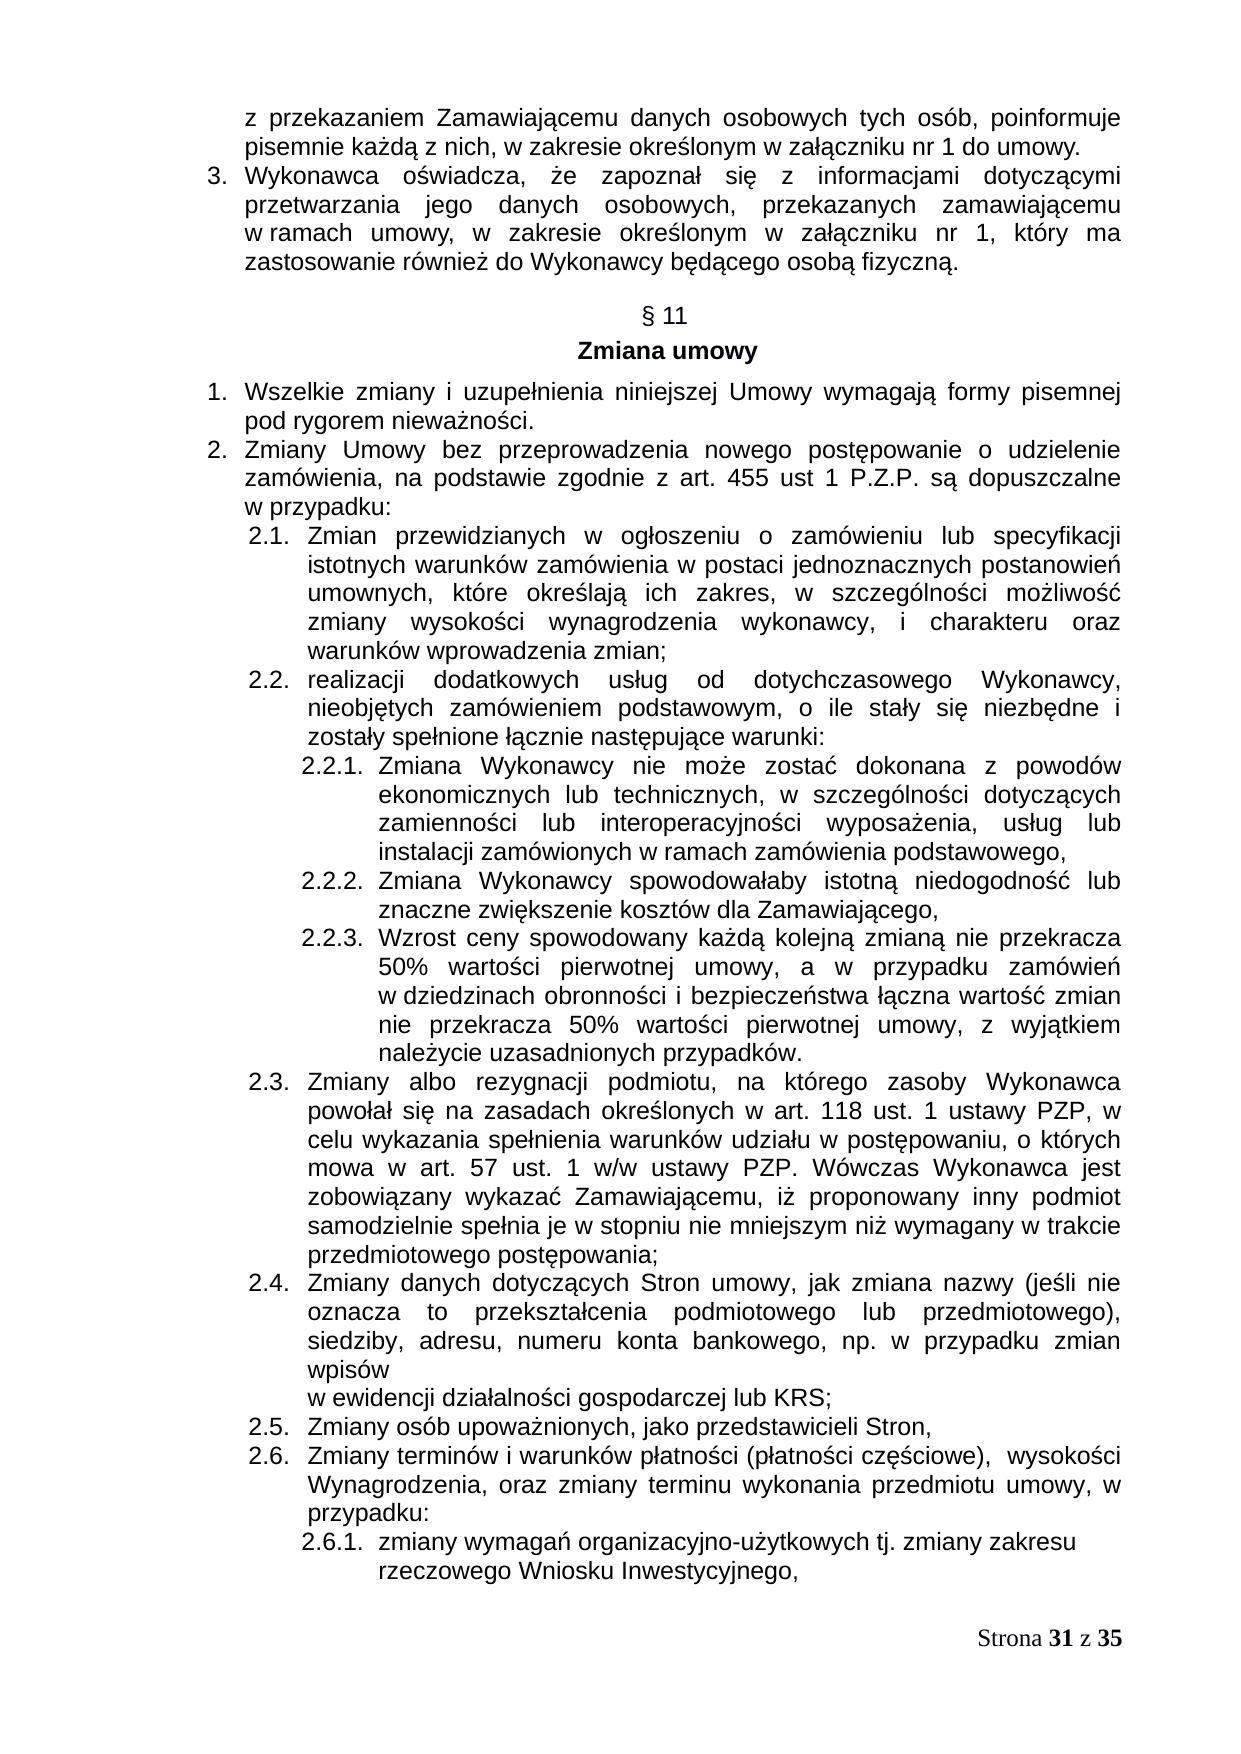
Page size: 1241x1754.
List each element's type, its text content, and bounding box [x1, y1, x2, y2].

subtitle Zmiana umowy [207, 336, 1122, 364]
list zmiany wymagań organizacyjno-użytkowych tj. zmiany zakresu rzeczowego Wniosku Inwestycyjnego, [301, 1527, 1122, 1584]
list realizacji dodatkowych usług od dotychczasowego Wykonawcy, nieobjętych zamówieniem podstawowym, o ile stały się niezbędne i zostały spełnione łącznie następujące warunki: [248, 664, 1122, 751]
list Wzrost ceny spowodowany każdą kolejną zmianą nie przekracza 50% wartości pierwotnej umowy, a w przypadku zamówień w dziedzinach obronności i bezpieczeństwa łączna wartość zmian nie przekracza 50% wartości pierwotnej umowy, z wyjątkiem należycie uzasadnionych przypadków. [301, 923, 1122, 1067]
list Zmiany albo rezygnacji podmiotu, na którego zasoby Wykonawca powołał się na zasadach określonych w art. 118 ust. 1 ustawy PZP, w celu wykazania spełnienia warunków udziału w postępowaniu, o których mowa w art. 57 ust. 1 w/w ustawy PZP. Wówczas Wykonawca jest zobowiązany wykazać Zamawiającemu, iż proponowany inny podmiot samodzielnie spełnia je w stopniu nie mniejszym niż wymagany w trakcie przedmiotowego postępowania; [248, 1067, 1122, 1268]
list Zmiana Wykonawcy nie może zostać dokonana z powodów ekonomicznych lub technicznych, w szczególności dotyczących zamienności lub interoperacyjności wyposażenia, usług lub instalacji zamówionych w ramach zamówienia podstawowego, [301, 751, 1122, 866]
subtitle § 11 [207, 301, 1122, 329]
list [207, 103, 1122, 161]
list Wszelkie zmiany i uzupełnienia niniejszej Umowy wymagają formy pisemnej pod rygorem nieważności. [207, 377, 1122, 434]
list Zmiany Umowy bez przeprowadzenia nowego postępowanie o udzielenie zamówienia, na podstawie zgodnie z art. 455 ust 1 P.Z.P. są dopuszczalne w przypadku: [207, 434, 1122, 521]
list Zmiany danych dotyczących Stron umowy, jak zmiana nazwy (jeśli nie oznacza to przekształcenia podmiotowego lub przedmiotowego), siedziby, adresu, numeru konta bankowego, np. w przypadku zmian wpisów w ewidencji działalności gospodarczej lub KRS; [248, 1268, 1122, 1412]
list Zmiana Wykonawcy spowodowałaby istotną niedogodność lub znaczne zwiększenie kosztów dla Zamawiającego, [301, 866, 1122, 923]
list Zmian przewidzianych w ogłoszeniu o zamówieniu lub specyfikacji istotnych warunków zamówienia w postaci jednoznacznych postanowień umownych, które określają ich zakres, w szczególności możliwość zmiany wysokości wynagrodzenia wykonawcy, i charakteru oraz warunków wprowadzenia zmian; [248, 521, 1122, 664]
list Zmiany osób upoważnionych, jako przedstawicieli Stron, [248, 1412, 1122, 1441]
list Zmiany terminów i warunków płatności (płatności częściowe), wysokości Wynagrodzenia, oraz zmiany terminu wykonania przedmiotu umowy, w przypadku: [248, 1441, 1122, 1527]
list Wykonawca oświadcza, że zapoznał się z informacjami dotyczącymi przetwarzania jego danych osobowych, przekazanych zamawiającemu w ramach umowy, w zakresie określonym w załączniku nr 1, który ma zastosowanie również do Wykonawcy będącego osobą fizyczną. [207, 161, 1122, 276]
